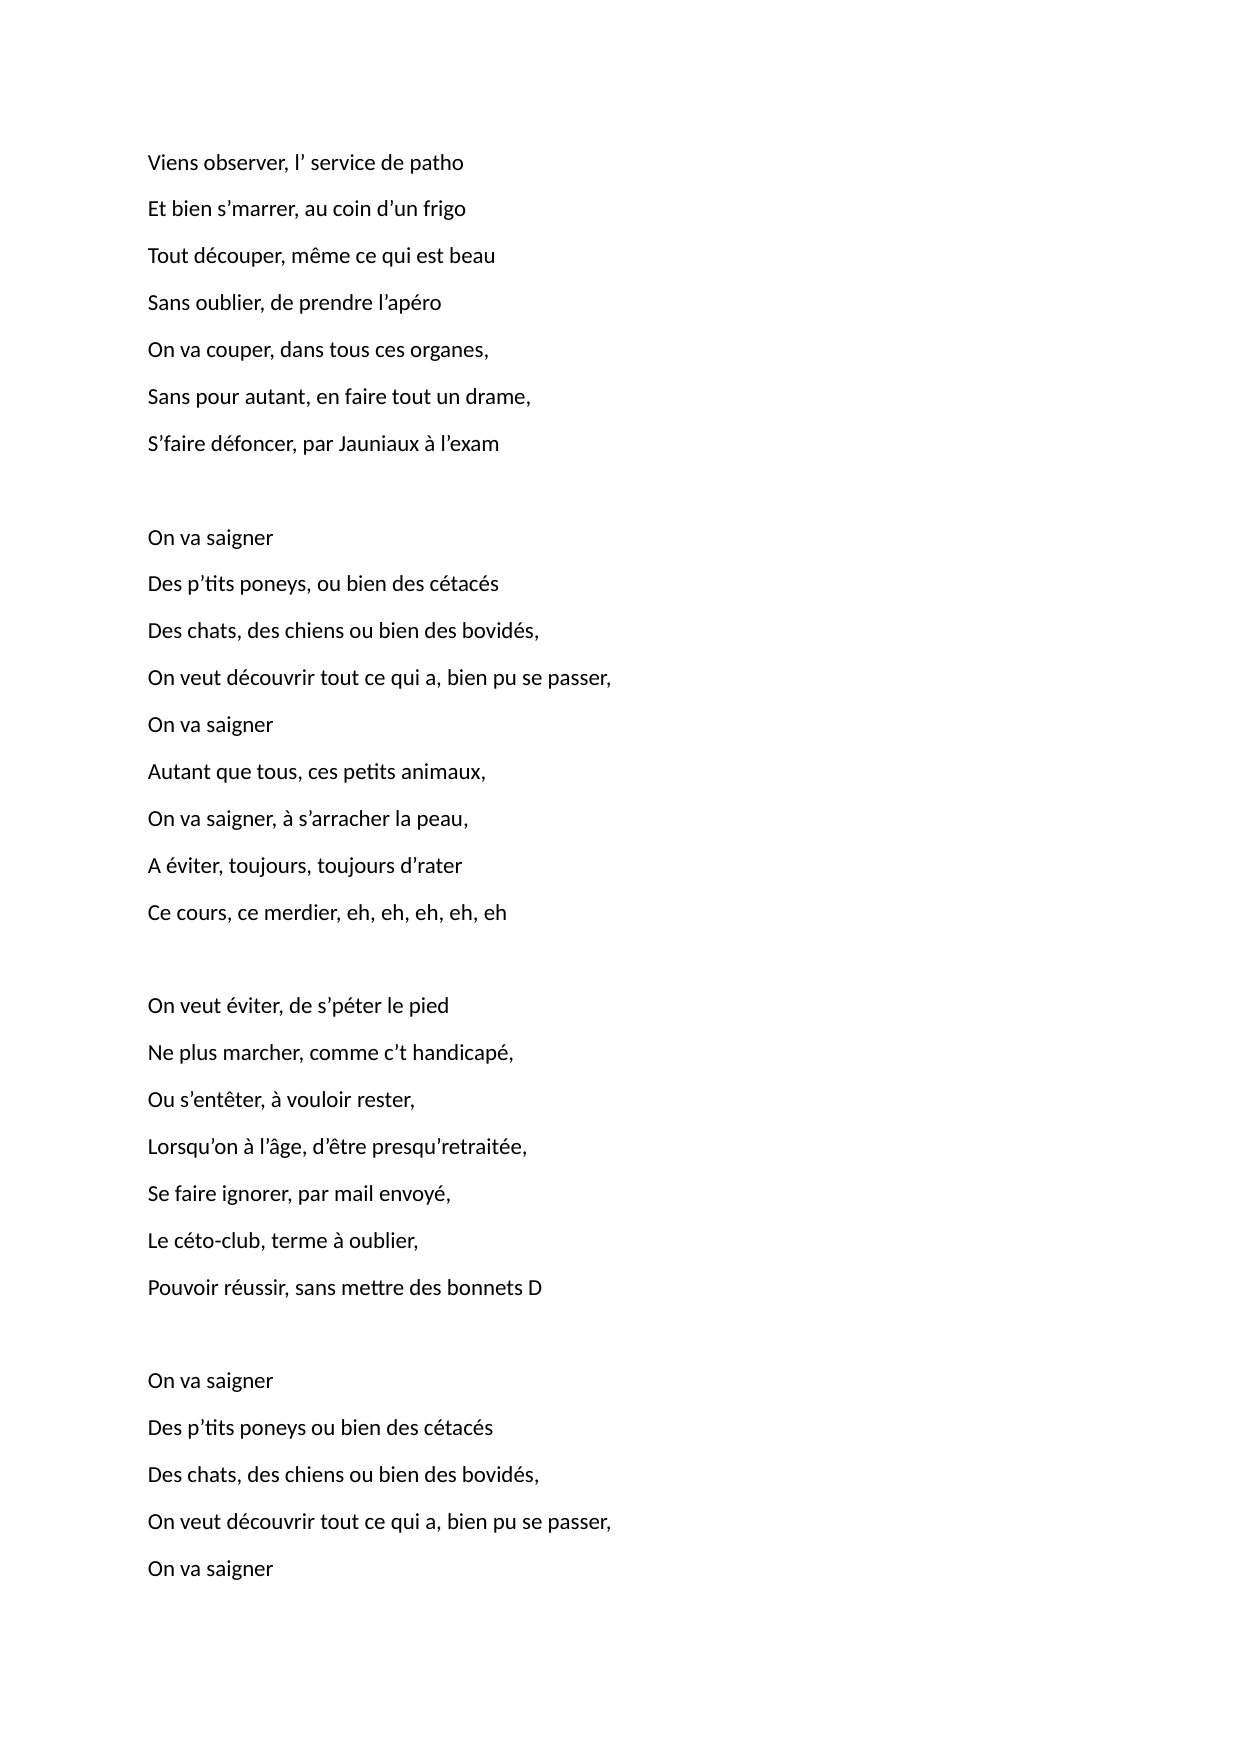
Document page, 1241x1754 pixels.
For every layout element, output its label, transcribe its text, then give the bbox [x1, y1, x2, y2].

text On veut découvrir tout ce qui a, bien pu se passer, [148, 663, 1093, 691]
text A éviter, toujours, toujours d’rater [148, 851, 1093, 879]
text Le céto-club, terme à oublier, [148, 1226, 1093, 1254]
text On va saigner [148, 523, 1093, 551]
text Des p’tits poneys, ou bien des cétacés [148, 569, 1093, 597]
text On veut éviter, de s’péter le pied [148, 991, 1093, 1019]
text Sans pour autant, en faire tout un drame, [148, 382, 1093, 410]
text Se faire ignorer, par mail envoyé, [148, 1179, 1093, 1207]
text Des p’tits poneys ou bien des cétacés [148, 1413, 1093, 1441]
text On va saigner, à s’arracher la peau, [148, 804, 1093, 832]
text On va saigner [148, 710, 1093, 738]
text On va saigner [148, 1366, 1093, 1394]
text Des chats, des chiens ou bien des bovidés, [148, 1460, 1093, 1488]
text S’faire défoncer, par Jauniaux à l’exam [148, 429, 1093, 457]
text Ce cours, ce merdier, eh, eh, eh, eh, eh [148, 898, 1093, 926]
text On veut découvrir tout ce qui a, bien pu se passer, [148, 1507, 1093, 1535]
text Lorsqu’on à l’âge, d’être presqu’retraitée, [148, 1132, 1093, 1160]
text Autant que tous, ces petits animaux, [148, 757, 1093, 785]
text Et bien s’marrer, au coin d’un frigo [148, 194, 1093, 222]
text Viens observer, l’ service de patho [148, 148, 1093, 176]
text Des chats, des chiens ou bien des bovidés, [148, 616, 1093, 644]
text Sans oublier, de prendre l’apéro [148, 288, 1093, 316]
text Ou s’entêter, à vouloir rester, [148, 1085, 1093, 1113]
text Tout découper, même ce qui est beau [148, 241, 1093, 269]
text On va saigner [148, 1554, 1093, 1582]
text Pouvoir réussir, sans mettre des bonnets D [148, 1273, 1093, 1301]
text Ne plus marcher, comme c’t handicapé, [148, 1038, 1093, 1066]
text On va couper, dans tous ces organes, [148, 335, 1093, 363]
